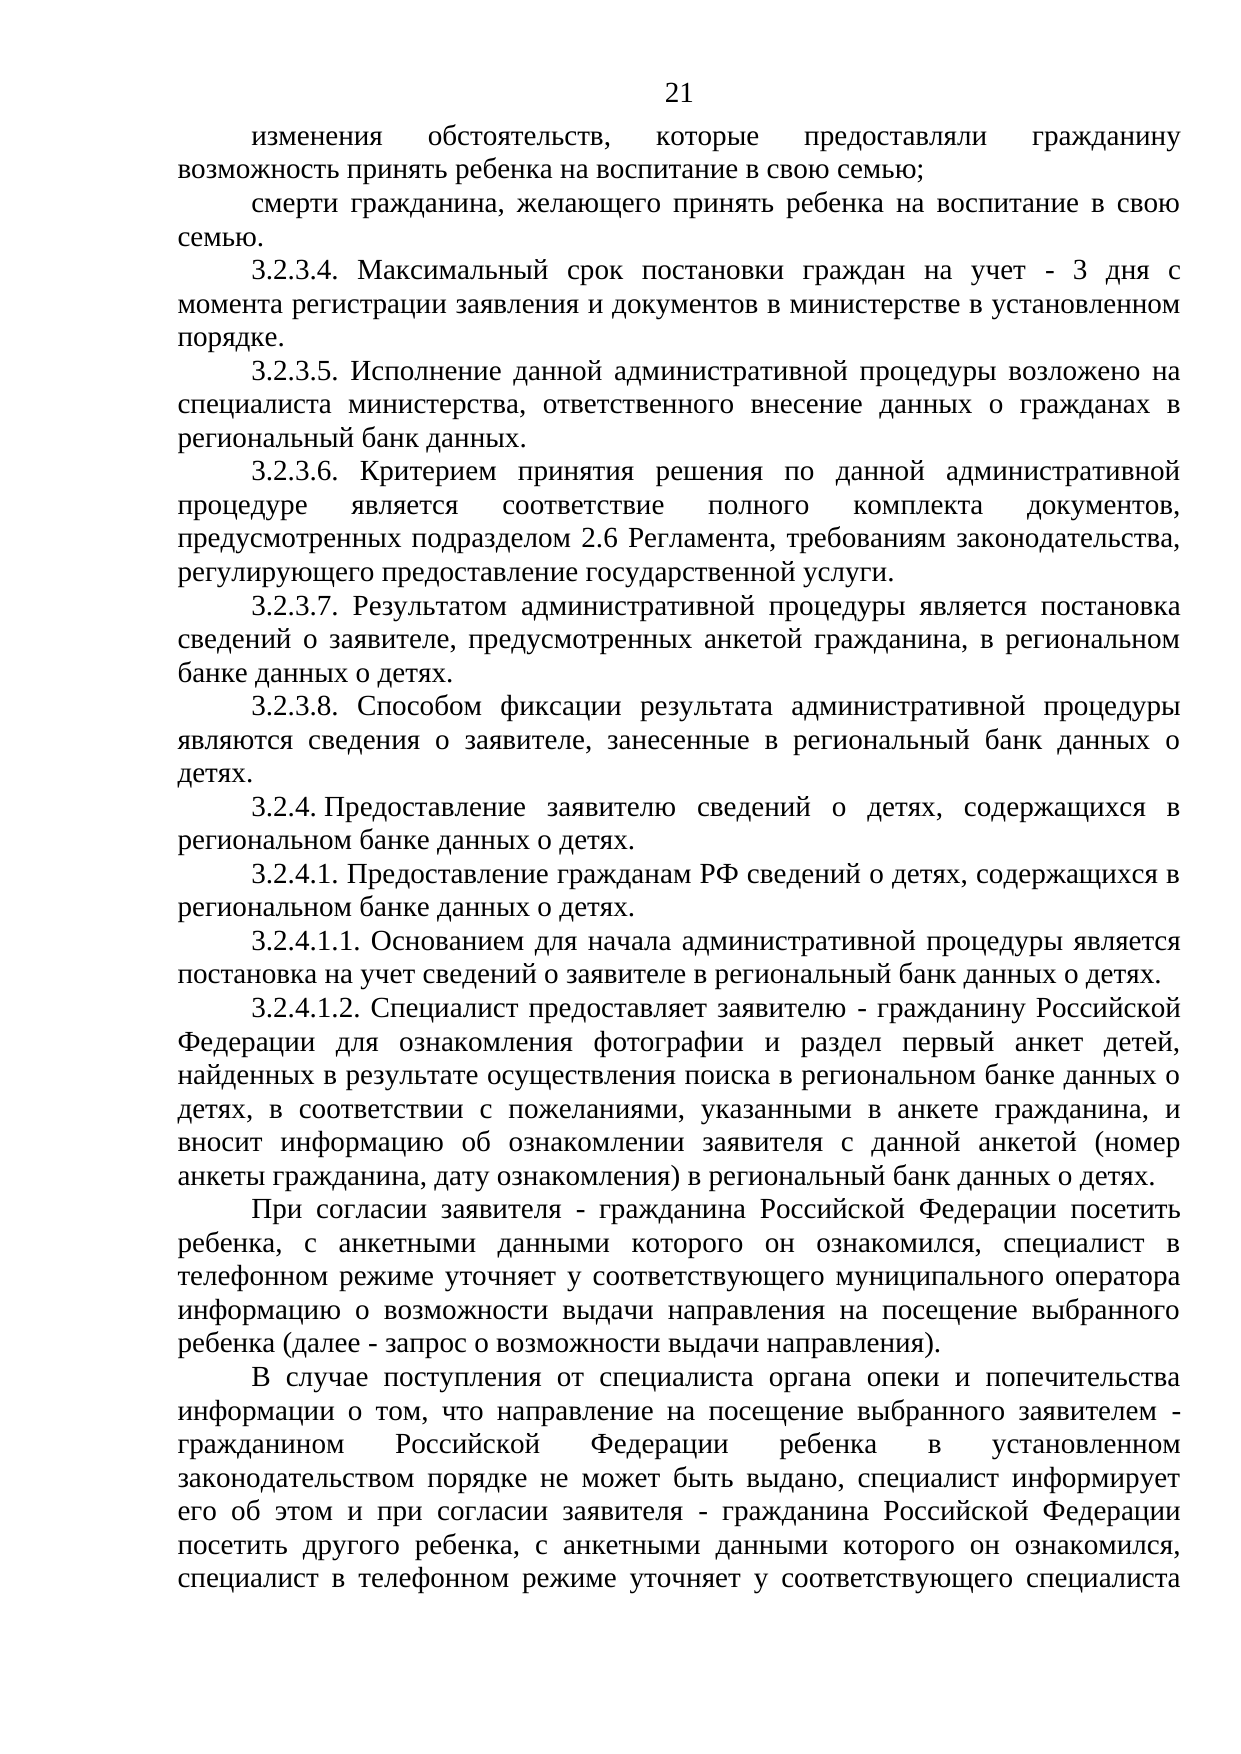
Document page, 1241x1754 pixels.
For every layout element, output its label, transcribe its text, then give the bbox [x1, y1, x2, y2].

text смерти гражданина, желающего принять ребенка на воспитание в свою семью. [177, 185, 1181, 252]
text 3.2.4.1.2. Специалист предоставляет заявителю - гражданину Российской Федерации для ознакомления фотографии и раздел первый анкет детей, найденных в результате осуществления поиска в региональном банке данных о детях, в соответствии с пожеланиями, указанными в анкете гражданина, и вносит информацию об ознакомлении заявителя с данной анкетой (номер анкеты гражданина, дату ознакомления) в региональный банк данных о детях. [177, 990, 1181, 1191]
text 3.2.4. Предоставление заявителю сведений о детях, содержащихся в региональном банке данных о детях. [177, 789, 1181, 856]
text изменения обстоятельств, которые предоставляли гражданину возможность принять ребенка на воспитание в свою семью; [177, 118, 1181, 185]
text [177, 1359, 1181, 1594]
text 3.2.3.5. Исполнение данной административной процедуры возложено на специалиста министерства, ответственного внесение данных о гражданах в региональный банк данных. [177, 353, 1181, 453]
text 3.2.4.1.1. Основанием для начала административной процедуры является постановка на учет сведений о заявителе в региональный банк данных о детях. [177, 923, 1181, 990]
text 3.2.3.4. Максимальный срок постановки граждан на учет - 3 дня с момента регистрации заявления и документов в министерстве в установленном порядке. [177, 252, 1181, 353]
text 3.2.3.8. Способом фиксации результата административной процедуры являются сведения о заявителе, занесенные в региональный банк данных о детях. [177, 688, 1181, 789]
text 3.2.4.1. Предоставление гражданам РФ сведений о детях, содержащихся в региональном банке данных о детях. [177, 856, 1181, 923]
text 3.2.3.7. Результатом административной процедуры является постановка сведений о заявителе, предусмотренных анкетой гражданина, в региональном банке данных о детях. [177, 588, 1181, 688]
text 3.2.3.6. Критерием принятия решения по данной административной процедуре является соответствие полного комплекта документов, предусмотренных подразделом 2.6 Регламента, требованиям законодательства, регулирующего предоставление государственной услуги. [177, 453, 1181, 588]
text При согласии заявителя - гражданина Российской Федерации посетить ребенка, с анкетными данными которого он ознакомился, специалист в телефонном режиме уточняет у соответствующего муниципального оператора информацию о возможности выдачи направления на посещение выбранного ребенка (далее - запрос о возможности выдачи направления). [177, 1191, 1181, 1359]
